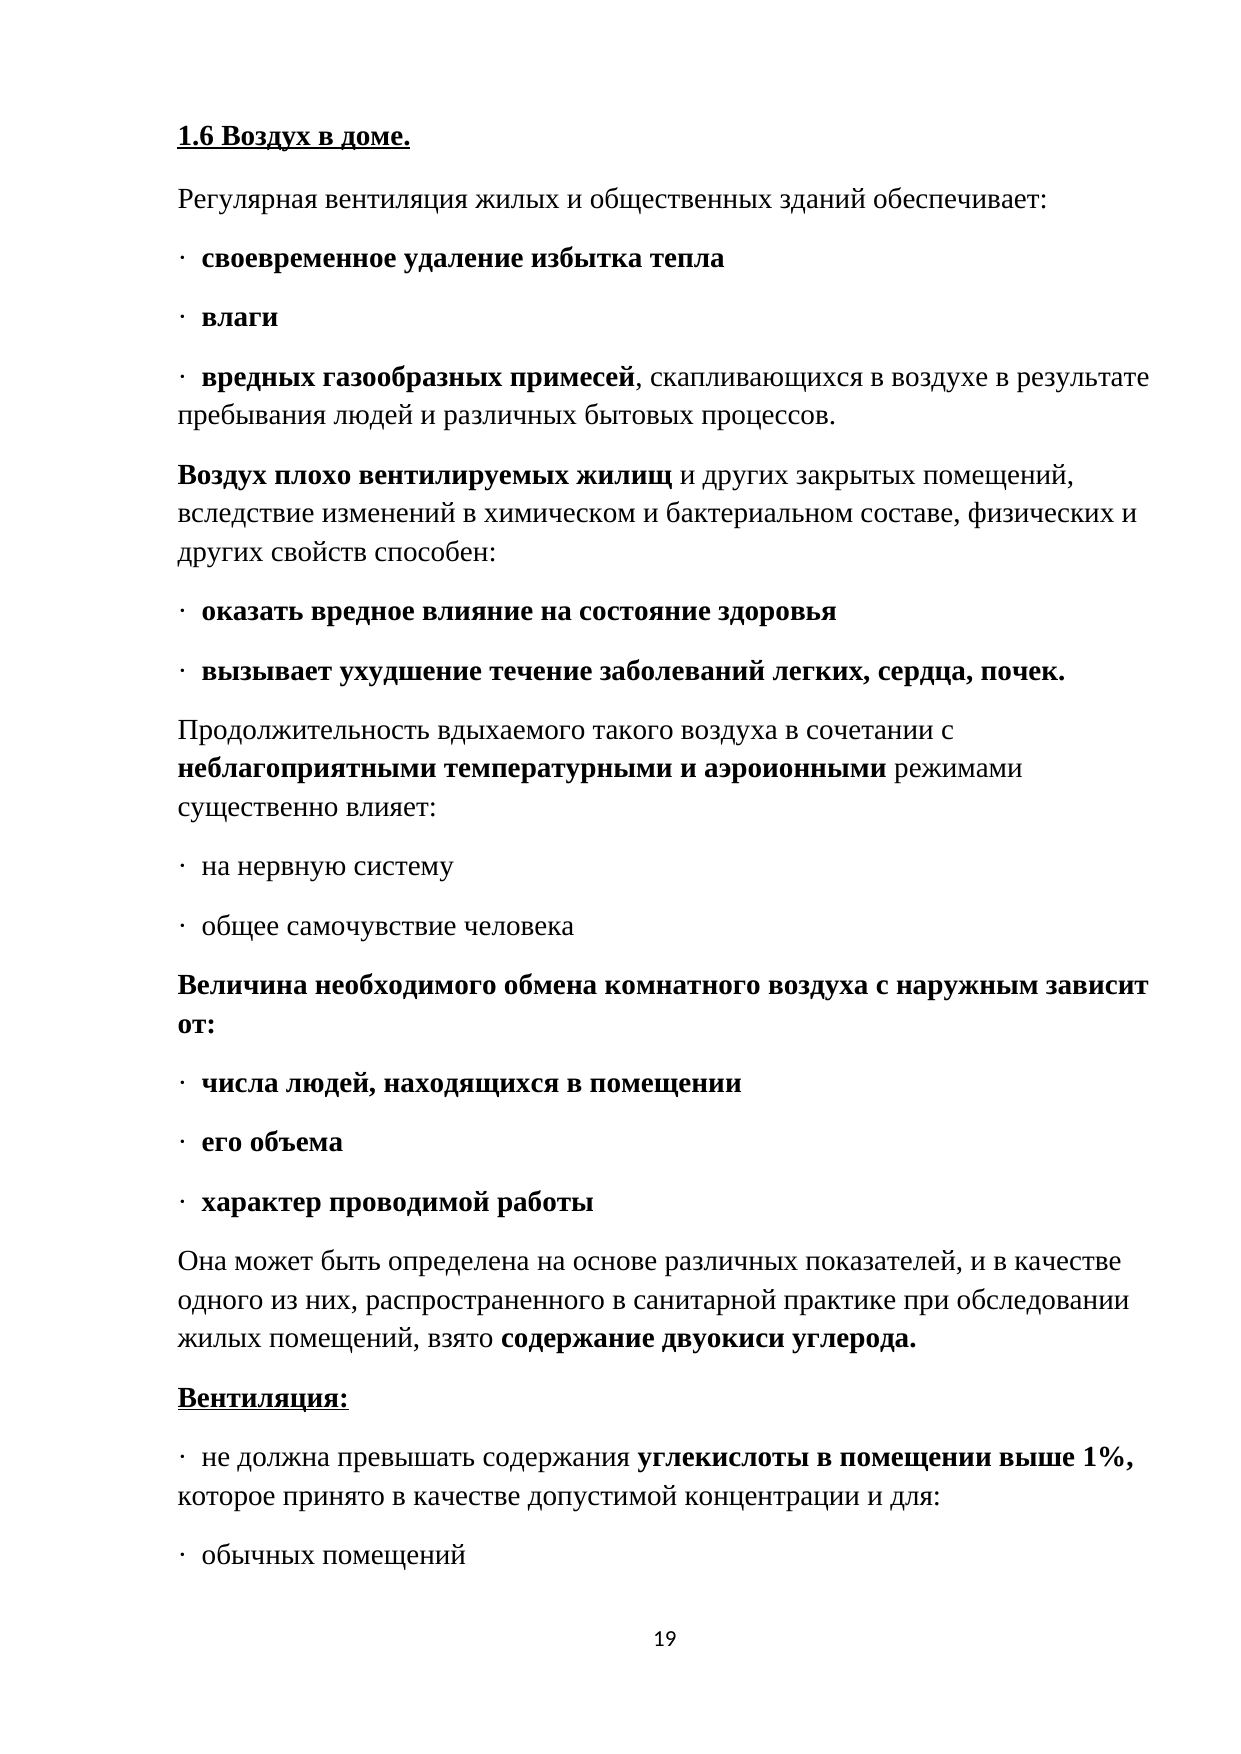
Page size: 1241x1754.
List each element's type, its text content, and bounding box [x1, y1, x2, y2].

text · общее самочувствие человека [177, 908, 1152, 941]
text · вызывает ухудшение течение заболеваний легких, сердца, почек. [177, 653, 1152, 686]
text Воздух плохо вентилируемых жилищ и других закрытых помещений, вследствие изменений в химическом и бактериальном составе, физических и других свойств способен: [177, 457, 1152, 567]
text · его объема [177, 1124, 1152, 1158]
text · влаги [177, 299, 1152, 333]
text · не должна превышать содержания углекислоты в помещении выше 1%, которое принято в качестве допустимой концентрации и для: [177, 1439, 1152, 1511]
text · на нервную систему [177, 848, 1152, 882]
text · своевременное удаление избытка тепла [177, 240, 1152, 274]
text Продолжительность вдыхаемого такого воздуха в сочетании с неблагоприятными температурными и аэроионными режимами существенно влияет: [177, 712, 1152, 823]
text · характер проводимой работы [177, 1184, 1152, 1217]
text · оказать вредное влияние на состояние здоровья [177, 593, 1152, 627]
text Регулярная вентиляция жилых и общественных зданий обеспечивает: [177, 181, 1152, 214]
text 1.6 Воздух в доме. [177, 118, 1152, 152]
text Вентиляция: [177, 1380, 1152, 1413]
text · обычных помещений [177, 1537, 1152, 1571]
text Величина необходимого обмена комнатного воздуха с наружным зависит от: [177, 967, 1152, 1039]
text · вредных газообразных примесей, скапливающихся в воздухе в результате пребывания людей и различных бытовых процессов. [177, 359, 1152, 431]
text · числа людей, находящихся в помещении [177, 1065, 1152, 1099]
text Она может быть определена на основе различных показателей, и в качестве одного из них, распространенного в санитарной практике при обследовании жилых помещений, взято содержание двуокиси углерода. [177, 1243, 1152, 1354]
